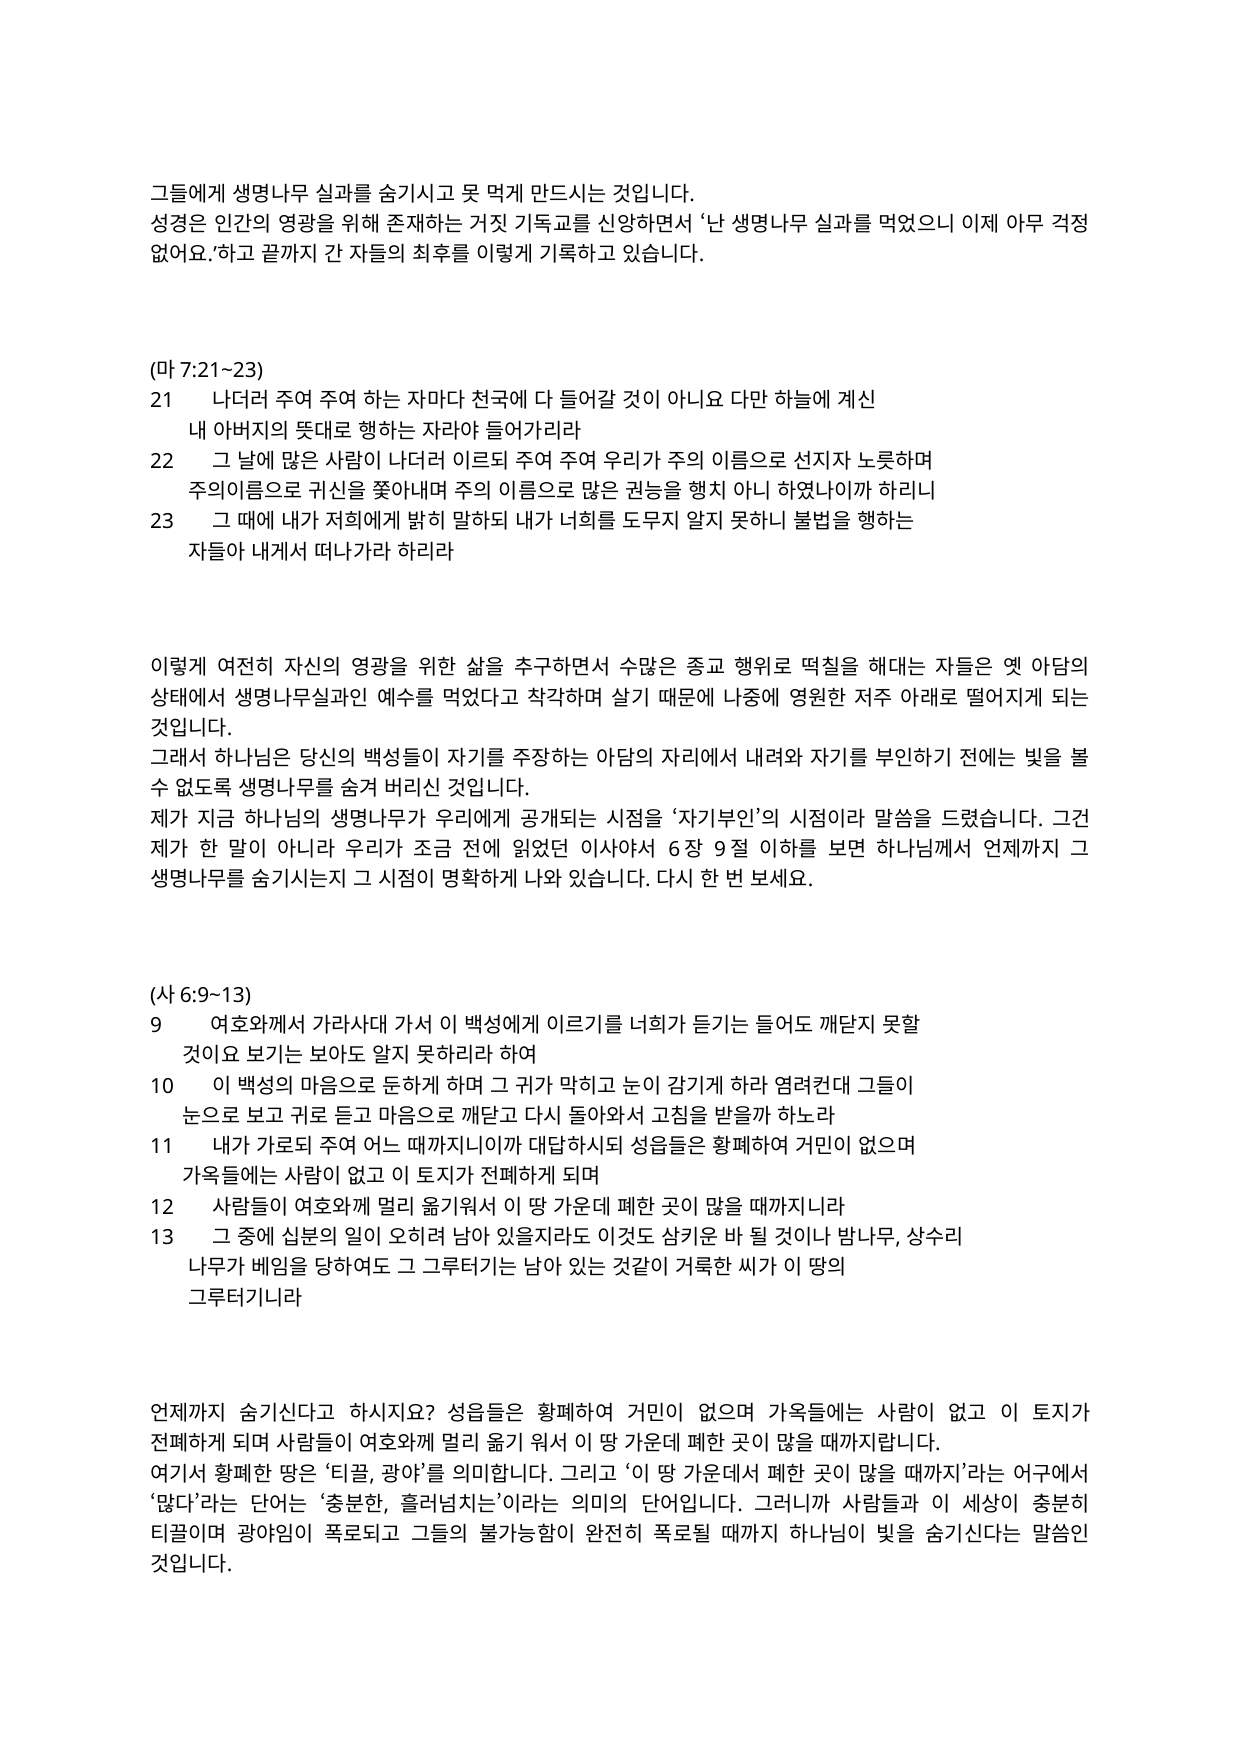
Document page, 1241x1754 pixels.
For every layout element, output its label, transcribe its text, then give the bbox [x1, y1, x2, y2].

text 언제까지 숨기신다고 하시지요? 성읍들은 황폐하여 거민이 없으며 가옥들에는 사람이 없고 이 토지가 전폐하게 되며 사람들이 여호와께 멀리 옮기 워서 이 땅 가운데 폐한 곳이 많을 때까지랍니다. [150, 1396, 1090, 1457]
text 그루터기니라 [150, 1281, 1090, 1311]
text 여기서 황폐한 땅은 ‘티끌, 광야’를 의미합니다. 그리고 ‘이 땅 가운데서 폐한 곳이 많을 때까지’라는 어구에서 ‘많다’라는 단어는 ‘충분한, 흘러넘치는’이라는 의미의 단어입니다. 그러니까 사람들과 이 세상이 충분히 티끌이며 광야임이 폭로되고 그들의 불가능함이 완전히 폭로될 때까지 하나님이 빛을 숨기신다는 말씀인 것입니다. [150, 1457, 1090, 1578]
text 10 이 백성의 마음으로 둔하게 하며 그 귀가 막히고 눈이 감기게 하라 염려컨대 그들이 [150, 1069, 1090, 1099]
text 나무가 베임을 당하여도 그 그루터기는 남아 있는 것같이 거룩한 씨가 이 땅의 [150, 1251, 1090, 1281]
text 22 그 날에 많은 사람이 나더러 이르되 주여 주여 우리가 주의 이름으로 선지자 노릇하며 [150, 444, 1090, 474]
text 11 내가 가로되 주여 어느 때까지니이까 대답하시되 성읍들은 황폐하여 거민이 없으며 [150, 1129, 1090, 1160]
text 것이요 보기는 보아도 알지 못하리라 하여 [150, 1039, 1090, 1069]
text 21 나더러 주여 주여 하는 자마다 천국에 다 들어갈 것이 아니요 다만 하늘에 계신 [150, 384, 1090, 414]
text 9 여호와께서 가라사대 가서 이 백성에게 이르기를 너희가 듣기는 들어도 깨닫지 못할 [150, 1008, 1090, 1039]
text 내 아버지의 뜻대로 행하는 자라야 들어가리라 [150, 414, 1090, 444]
text 가옥들에는 사람이 없고 이 토지가 전폐하게 되며 [150, 1160, 1090, 1190]
text (마7:21~23) [150, 353, 1090, 384]
text 13 그 중에 십분의 일이 오히려 남아 있을지라도 이것도 삼키운 바 될 것이나 밤나무, 상수리 [150, 1220, 1090, 1251]
text (사6:9~13) [150, 978, 1090, 1008]
text 12 사람들이 여호와께 멀리 옮기워서 이 땅 가운데 폐한 곳이 많을 때까지니라 [150, 1190, 1090, 1220]
text 제가 지금 하나님의 생명나무가 우리에게 공개되는 시점을 ‘자기부인’의 시점이라 말씀을 드렸습니다. 그건 제가 한 말이 아니라 우리가 조금 전에 읽었던 이사야서 6장 9절 이하를 보면 하나님께서 언제까지 그 생명나무를 숨기시는지 그 시점이 명확하게 나와 있습니다. 다시 한 번 보세요. [150, 802, 1090, 893]
text 자들아 내게서 떠나가라 하리라 [150, 535, 1090, 565]
text 주의이름으로 귀신을 쫓아내며 주의 이름으로 많은 권능을 행치 아니 하였나이까 하리니 [150, 474, 1090, 505]
text 성경은 인간의 영광을 위해 존재하는 거짓 기독교를 신앙하면서 ‘난 생명나무 실과를 먹었으니 이제 아무 걱정 없어요.’하고 끝까지 간 자들의 최후를 이렇게 기록하고 있습니다. [150, 207, 1090, 268]
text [150, 177, 1090, 207]
text 이렇게 여전히 자신의 영광을 위한 삶을 추구하면서 수많은 종교 행위로 떡칠을 해대는 자들은 옛 아담의 상태에서 생명나무실과인 예수를 먹었다고 착각하며 살기 때문에 나중에 영원한 저주 아래로 떨어지게 되는 것입니다. [150, 651, 1090, 741]
text 23 그 때에 내가 저희에게 밝히 말하되 내가 너희를 도무지 알지 못하니 불법을 행하는 [150, 505, 1090, 535]
text 그래서 하나님은 당신의 백성들이 자기를 주장하는 아담의 자리에서 내려와 자기를 부인하기 전에는 빛을 볼 수 없도록 생명나무를 숨겨 버리신 것입니다. [150, 741, 1090, 802]
text 눈으로 보고 귀로 듣고 마음으로 깨닫고 다시 돌아와서 고침을 받을까 하노라 [150, 1099, 1090, 1129]
